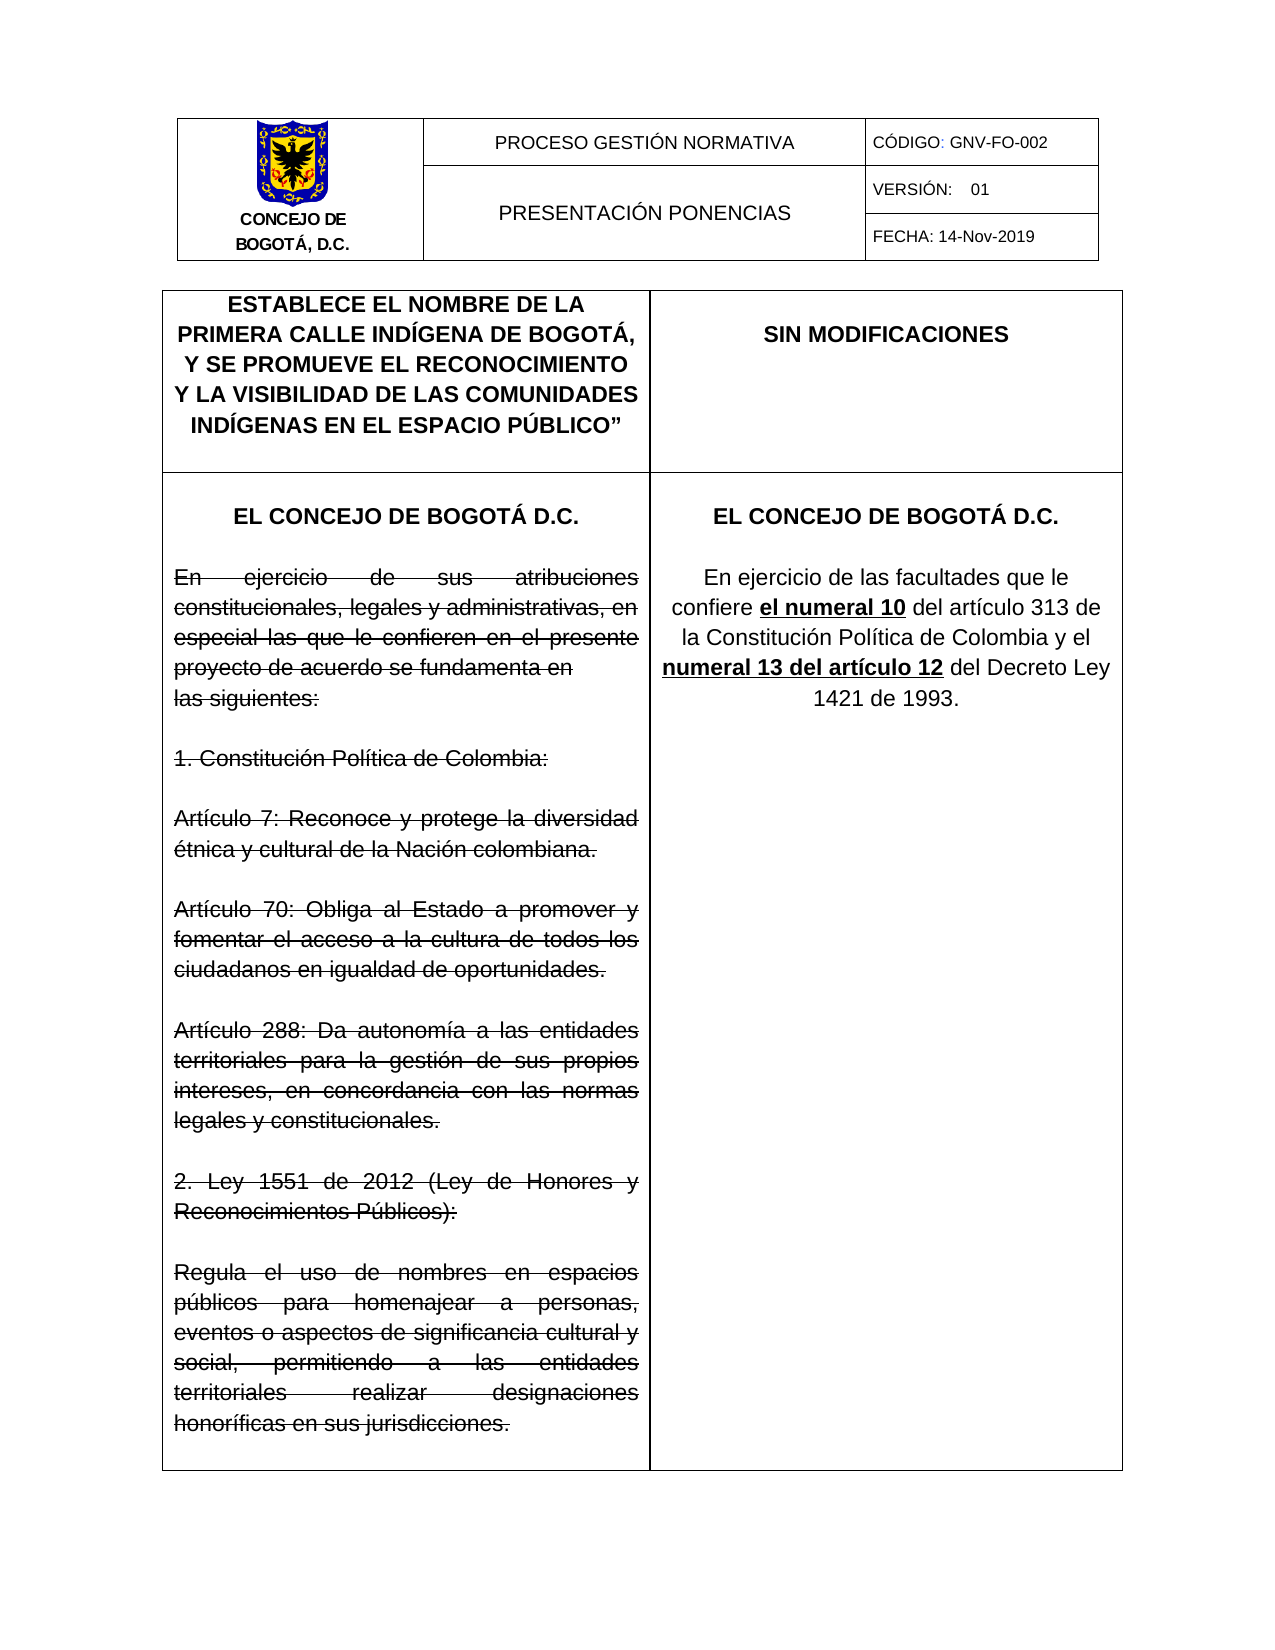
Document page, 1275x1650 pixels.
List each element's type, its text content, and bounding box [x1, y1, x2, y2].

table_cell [163, 473, 649, 1470]
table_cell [651, 473, 1122, 1470]
table_cell SIN MODIFICACIONES [651, 291, 1122, 472]
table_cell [163, 291, 649, 472]
